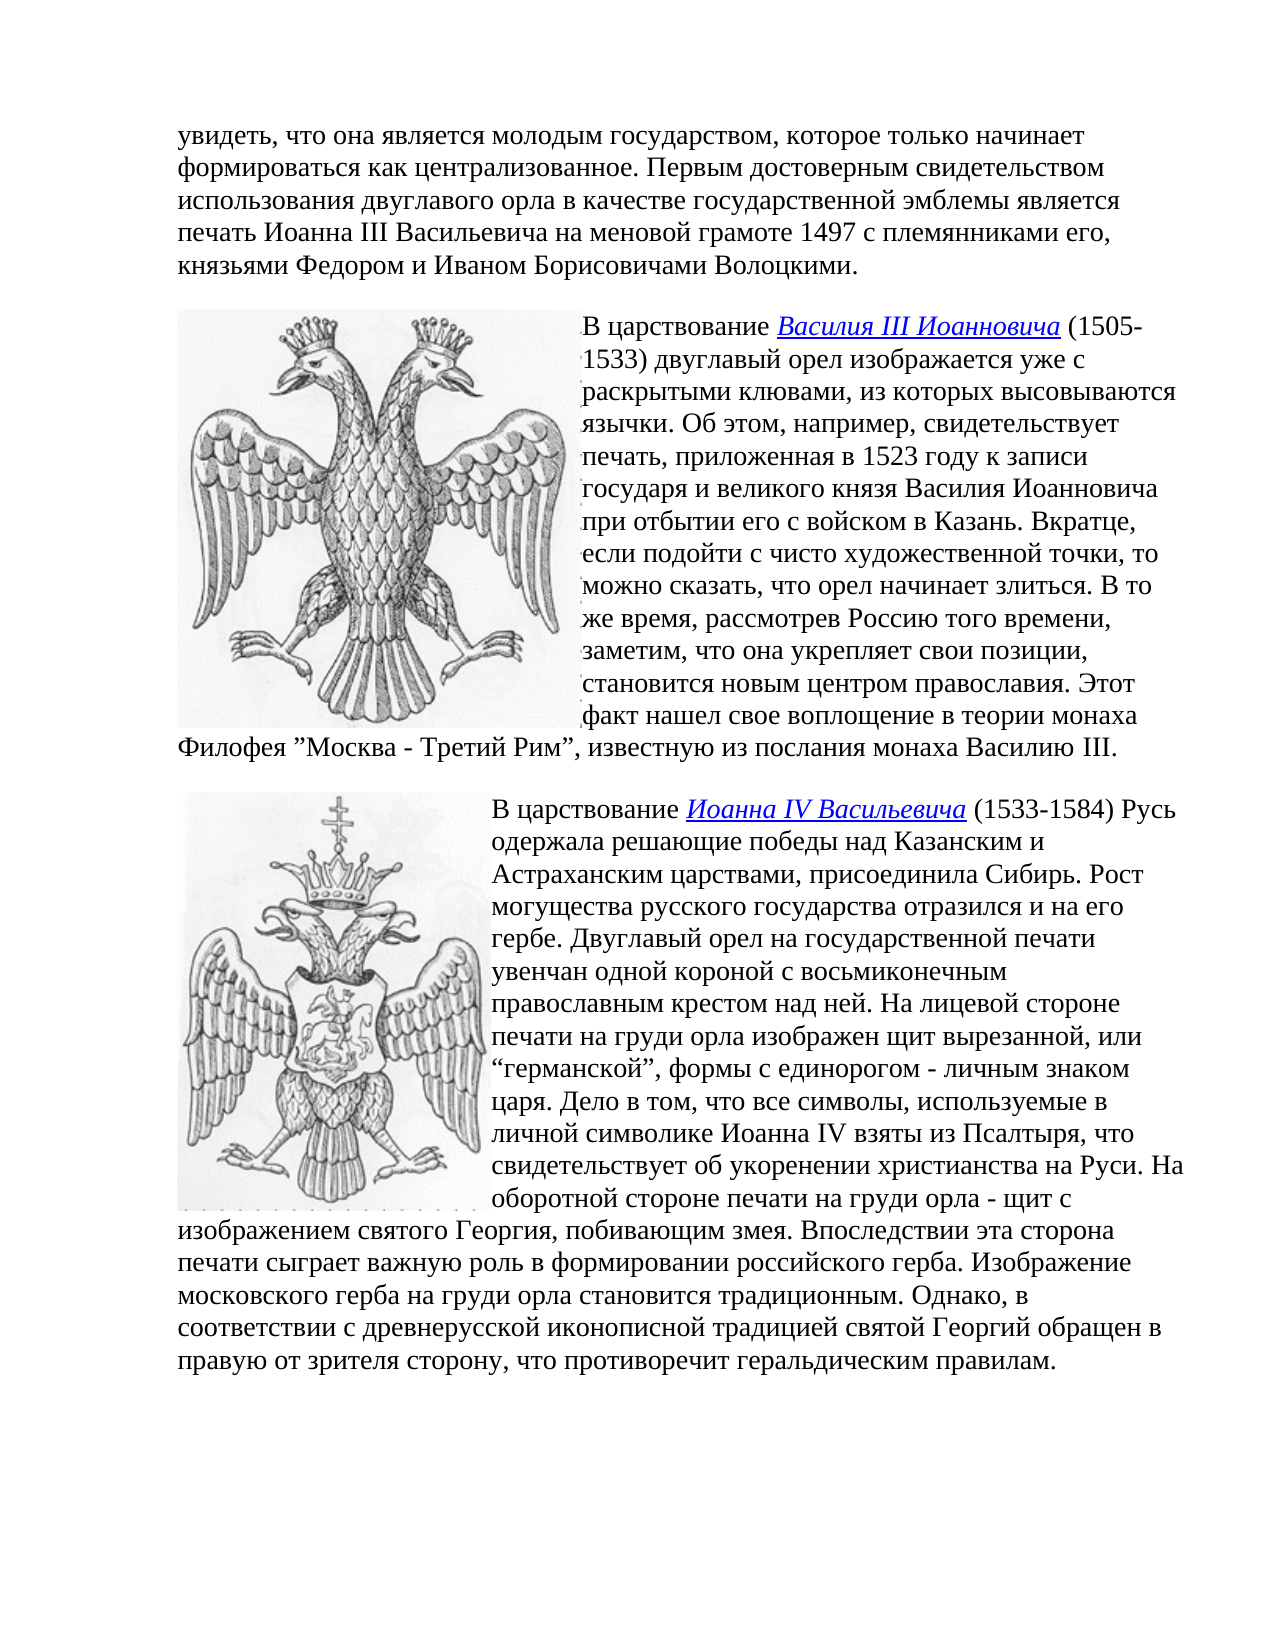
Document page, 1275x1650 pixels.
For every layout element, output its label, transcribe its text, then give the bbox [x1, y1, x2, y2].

picture [177, 792, 492, 1211]
picture [177, 309, 582, 728]
text В царствование Иоанна IV Васильевича (1533-1584) Русь одержала решающие победы над Казанским и Астраханским царствами, присоединила Сибирь. Рост могущества русского государства отразился и на его гербе. Двуглавый орел на государственной печати увенчан одной короной с восьмиконечным православным крестом над ней. На лицевой стороне печати на груди орла изображен щит вырезанной, или “германской”, формы с единорогом - личным знаком царя. Дело в том, что все символы, используемые в личной символике Иоанна IV взяты из Псалтыря, что свидетельствует об укоренении христианства на Руси. На оборотной стороне печати на груди орла - щит с изображением святого Георгия, побивающим змея. Впоследствии эта сторона печати сыграет важную роль в формировании российского герба. Изображение московского герба на груди орла становится традиционным. Однако, в соответствии с древнерусской иконописной традицией святой Георгий обращен в правую от зрителя сторону, что противоречит геральдическим правилам. [177, 792, 1186, 1375]
